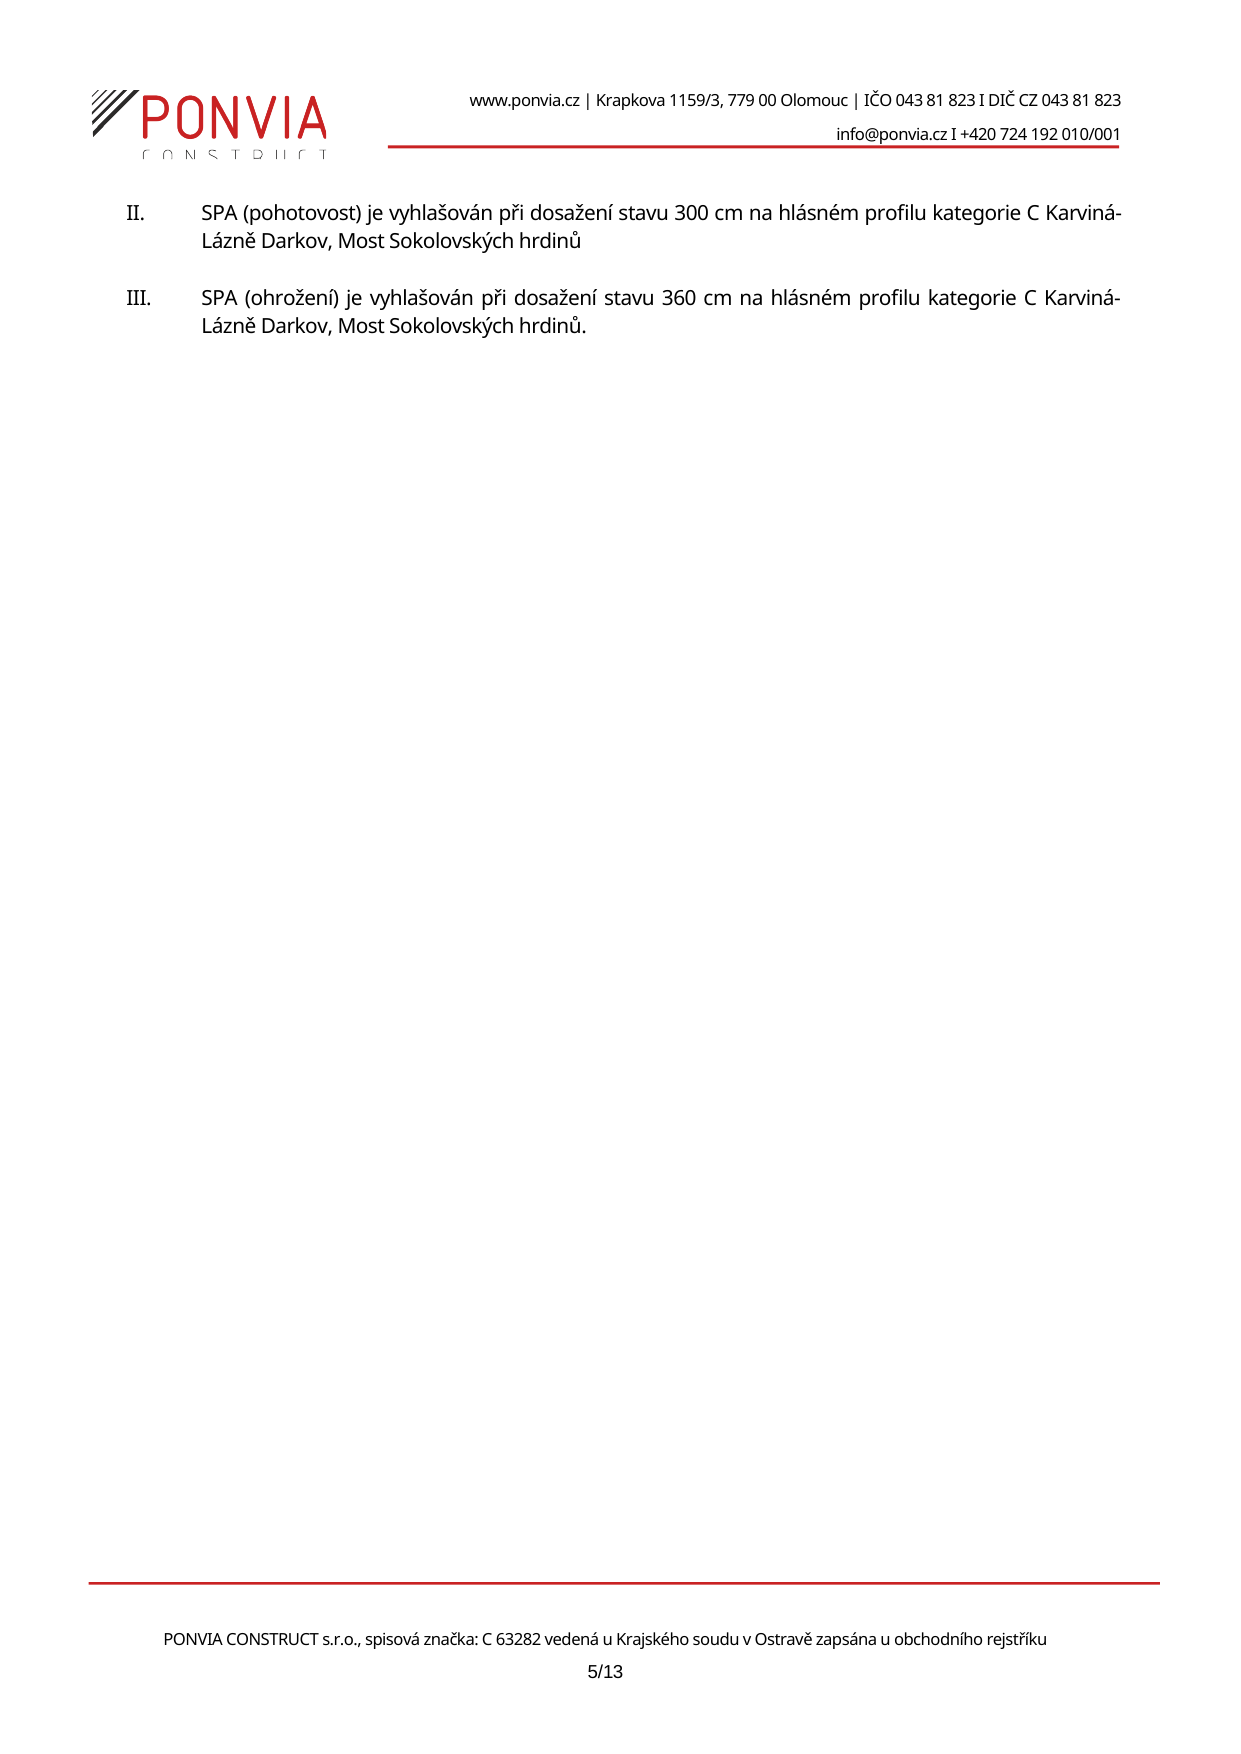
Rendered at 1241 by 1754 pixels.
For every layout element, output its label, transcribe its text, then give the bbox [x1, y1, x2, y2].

list SPA (pohotovost) je vyhlašován při dosažení stavu 300 cm na hlásném profilu kategorie C Karviná-Lázně Darkov, Most Sokolovských hrdinů [126, 198, 1122, 254]
list SPA (ohrožení) je vyhlašován při dosažení stavu 360 cm na hlásném profilu kategorie C Karviná-Lázně Darkov, Most Sokolovských hrdinů. [126, 283, 1122, 340]
picture [91, 90, 326, 159]
